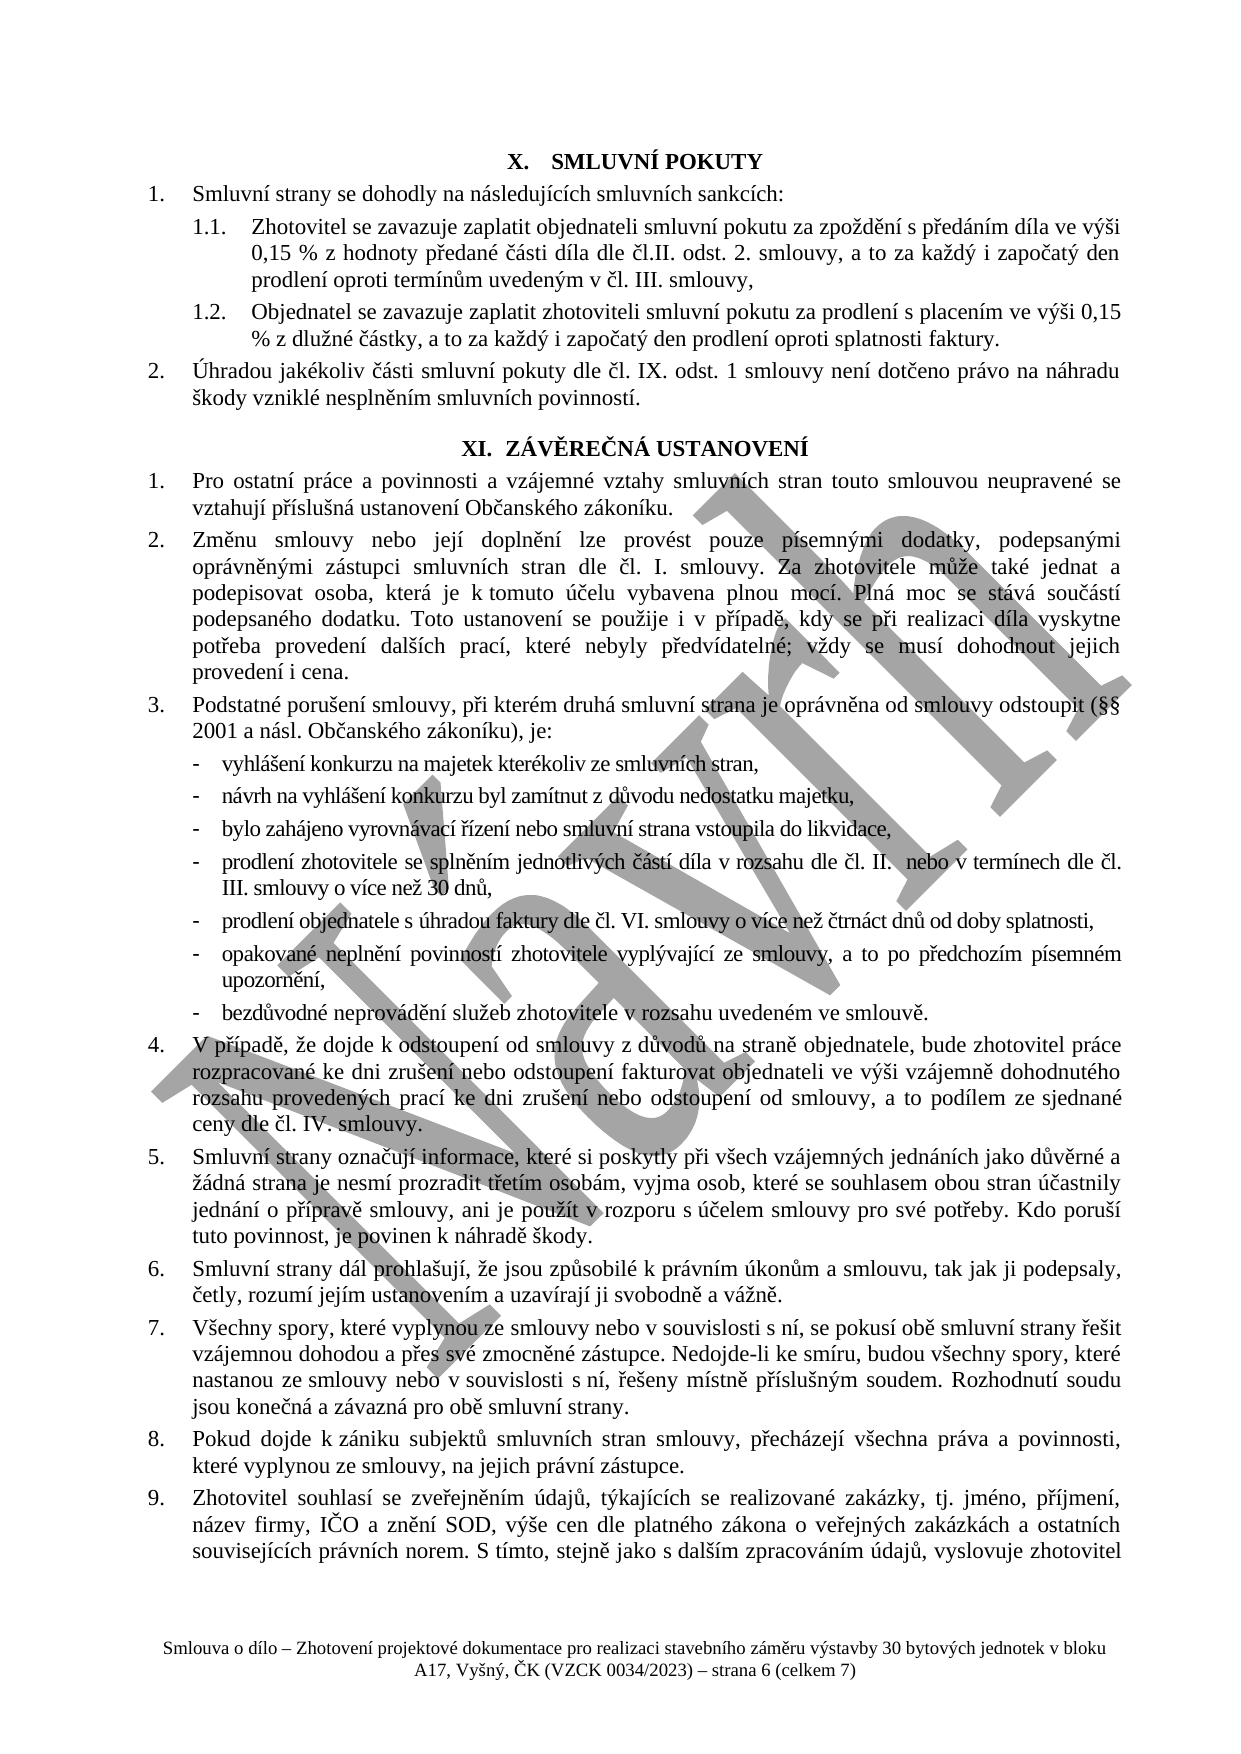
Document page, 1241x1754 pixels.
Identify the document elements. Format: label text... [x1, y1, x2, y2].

list SMLUVNÍ POKUTY [148, 148, 1122, 174]
list bezdůvodné neprovádění služeb zhotovitele v rozsahu uvedeném ve smlouvě. [192, 999, 1122, 1025]
list návrh na vyhlášení konkurzu byl zamítnut z důvodu nedostatku majetku, [192, 782, 1122, 809]
list Smluvní strany označují informace, které si poskytly při všech vzájemných jednáních jako důvěrné a žádná strana je nesmí prozradit třetím osobám, vyjma osob, které se souhlasem obou stran účastnily jednání o přípravě smlouvy, ani je použít v rozporu s účelem smlouvy pro své potřeby. Kdo poruší tuto povinnost, je povinen k náhradě škody. [148, 1143, 1122, 1248]
list Pokud dojde k zániku subjektů smluvních stran smlouvy, přecházejí všechna práva a povinnosti, které vyplynou ze smlouvy, na jejich právní zástupce. [148, 1425, 1122, 1478]
list V případě, že dojde k odstoupení od smlouvy z důvodů na straně objednatele, bude zhotovitel práce rozpracované ke dni zrušení nebo odstoupení fakturovat objednateli ve výši vzájemně dohodnutého rozsahu provedených prací ke dni zrušení nebo odstoupení od smlouvy, a to podílem ze sjednané ceny dle čl. IV. smlouvy. [148, 1031, 1122, 1137]
list prodlení zhotovitele se splněním jednotlivých částí díla v rozsahu dle čl. II. nebo v termínech dle čl. III. smlouvy o více než 30 dnů, [192, 848, 1122, 901]
list Všechny spory, které vyplynou ze smlouvy nebo v souvislosti s ní, se pokusí obě smluvní strany řešit vzájemnou dohodou a přes své zmocněné zástupce. Nedojde-li ke smíru, budou všechny spory, které nastanou ze smlouvy nebo v souvislosti s ní, řešeny místně příslušným soudem. Rozhodnutí soudu jsou konečná a závazná pro obě smluvní strany. [148, 1314, 1122, 1419]
list vyhlášení konkurzu na majetek kterékoliv ze smluvních stran, [192, 750, 1122, 776]
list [148, 1484, 1122, 1563]
list Zhotovitel se zavazuje zaplatit objednateli smluvní pokutu za zpoždění s předáním díla ve výši 0,15 % z hodnoty předané části díla dle čl.II. odst. 2. smlouvy, a to za každý i započatý den prodlení oproti termínům uvedeným v čl. III. smlouvy, [192, 213, 1122, 292]
list Smluvní strany se dohodly na následujících smluvních sankcích: [148, 180, 1122, 207]
list ZÁVĚREČNÁ USTANOVENÍ [148, 435, 1122, 461]
list Objednatel se zavazuje zaplatit zhotoviteli smluvní pokutu za prodlení s placením ve výši 0,15 % z dlužné částky, a to za každý i započatý den prodlení oproti splatnosti faktury. [192, 298, 1122, 351]
list Podstatné porušení smlouvy, při kterém druhá smluvní strana je oprávněna od smlouvy odstoupit (§§ 2001 a násl. Občanského zákoníku), je: [148, 691, 1122, 743]
list Úhradou jakékoliv části smluvní pokuty dle čl. IX. odst. 1 smlouvy není dotčeno právo na náhradu škody vzniklé nesplněním smluvních povinností. [148, 357, 1122, 410]
list opakované neplnění povinností zhotovitele vyplývající ze smlouvy, a to po předchozím písemném upozornění, [192, 940, 1122, 992]
list Smluvní strany dál prohlašují, že jsou způsobilé k právním úkonům a smlouvu, tak jak ji podepsaly, četly, rozumí jejím ustanovením a uzavírají ji svobodně a vážně. [148, 1255, 1122, 1307]
list prodlení objednatele s úhradou faktury dle čl. VI. smlouvy o více než čtrnáct dnů od doby splatnosti, [192, 907, 1122, 933]
list Změnu smlouvy nebo její doplnění lze provést pouze písemnými dodatky, podepsanými oprávněnými zástupci smluvních stran dle čl. I. smlouvy. Za zhotovitele může také jednat a podepisovat osoba, která je k tomuto účelu vybavena plnou mocí. Plná moc se stává součástí podepsaného dodatku. Toto ustanovení se použije i v případě, kdy se při realizaci díla vyskytne potřeba provedení dalších prací, které nebyly předvídatelné; vždy se musí dohodnout jejich provedení i cena. [148, 526, 1122, 684]
list Pro ostatní práce a povinnosti a vzájemné vztahy smluvních stran touto smlouvou neupravené se vztahují příslušná ustanovení Občanského zákoníku. [148, 467, 1122, 520]
list bylo zahájeno vyrovnávací řízení nebo smluvní strana vstoupila do likvidace, [192, 815, 1122, 842]
